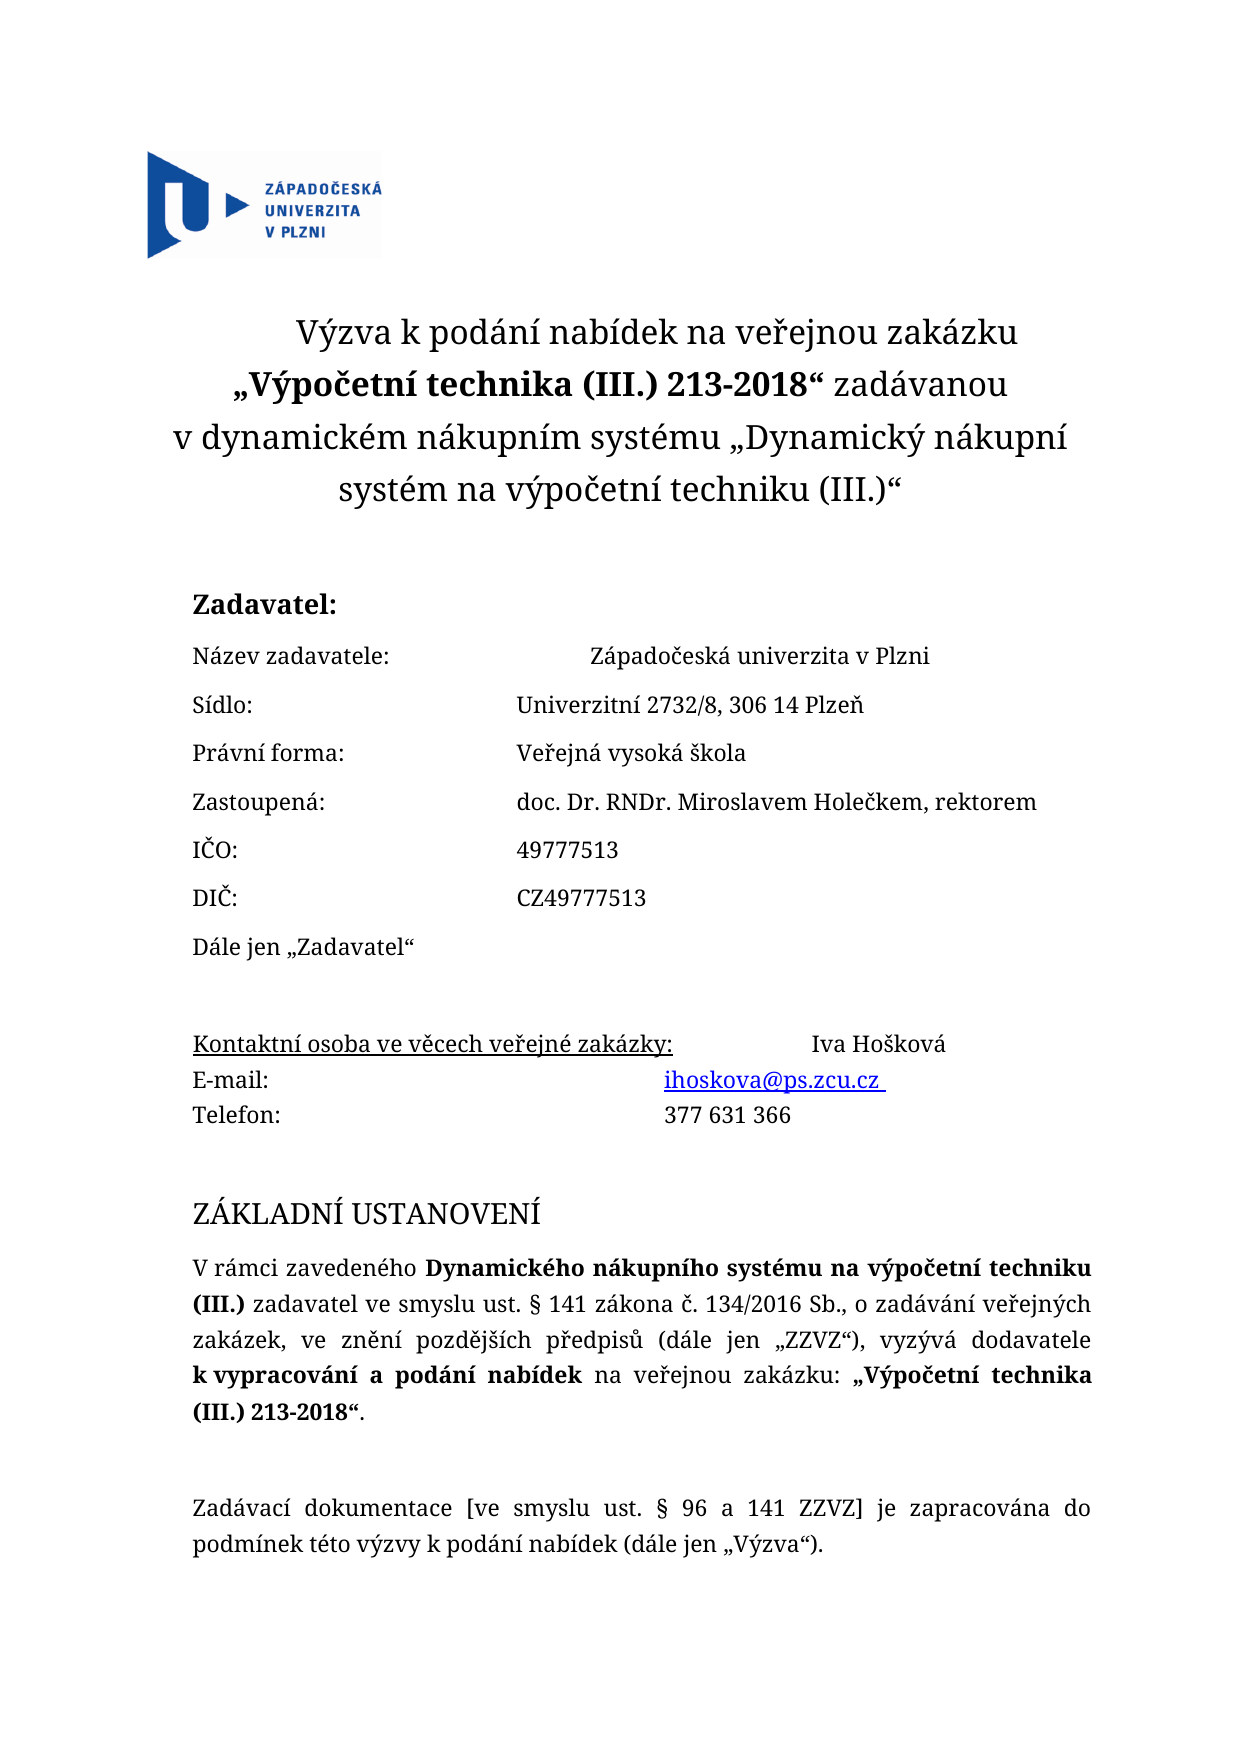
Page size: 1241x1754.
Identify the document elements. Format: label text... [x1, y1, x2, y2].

text Zastoupená: doc. Dr. RNDr. Miroslavem Holečkem, rektorem [192, 785, 1093, 817]
text Telefon: 377 631 366 [148, 1099, 1093, 1131]
text Dále jen „Zadavatel“ [148, 931, 1093, 962]
picture [147, 151, 382, 259]
text Zadávací dokumentace [ve smyslu ust. § 96 a 141 ZZVZ] je zapracována do podmínek této výzvy k podání nabídek (dále jen „Výzva“). [192, 1492, 1093, 1559]
text V rámci zavedeného Dynamického nákupního systému na výpočetní techniku (III.) zadavatel ve smyslu ust. § 141 zákona č. 134/2016 Sb., o zadávání veřejných zakázek, ve znění pozdějších předpisů (dále jen „ZZVZ“), vyzývá dodavatele k vypracování a podání nabídek na veřejnou zakázku: „Výpočetní technika (III.) 213-2018“. [192, 1252, 1093, 1427]
text ZÁKLADNÍ USTANOVENÍ [148, 1193, 1093, 1233]
text IČO: 49777513 [148, 834, 1093, 865]
text Výzva k podání nabídek na veřejnou zakázku „Výpočetní technika (III.) 213-2018“ zadávanou v dynamickém nákupním systému „Dynamický nákupní systém na výpočetní techniku (III.)“ [148, 309, 1093, 511]
text DIČ: CZ49777513 [148, 882, 1093, 913]
text Kontaktní osoba ve věcech veřejné zakázky: Iva Hošková [148, 1028, 1093, 1059]
text Sídlo: Univerzitní 2732/8, 306 14 Plzeň [148, 688, 1093, 720]
text Právní forma: Veřejná vysoká škola [148, 737, 1093, 768]
text Název zadavatele: Západočeská univerzita v Plzni [148, 640, 1093, 671]
text E-mail: ihoskova@ps.zcu.cz [148, 1063, 1093, 1095]
text Zadavatel: [192, 585, 1093, 622]
